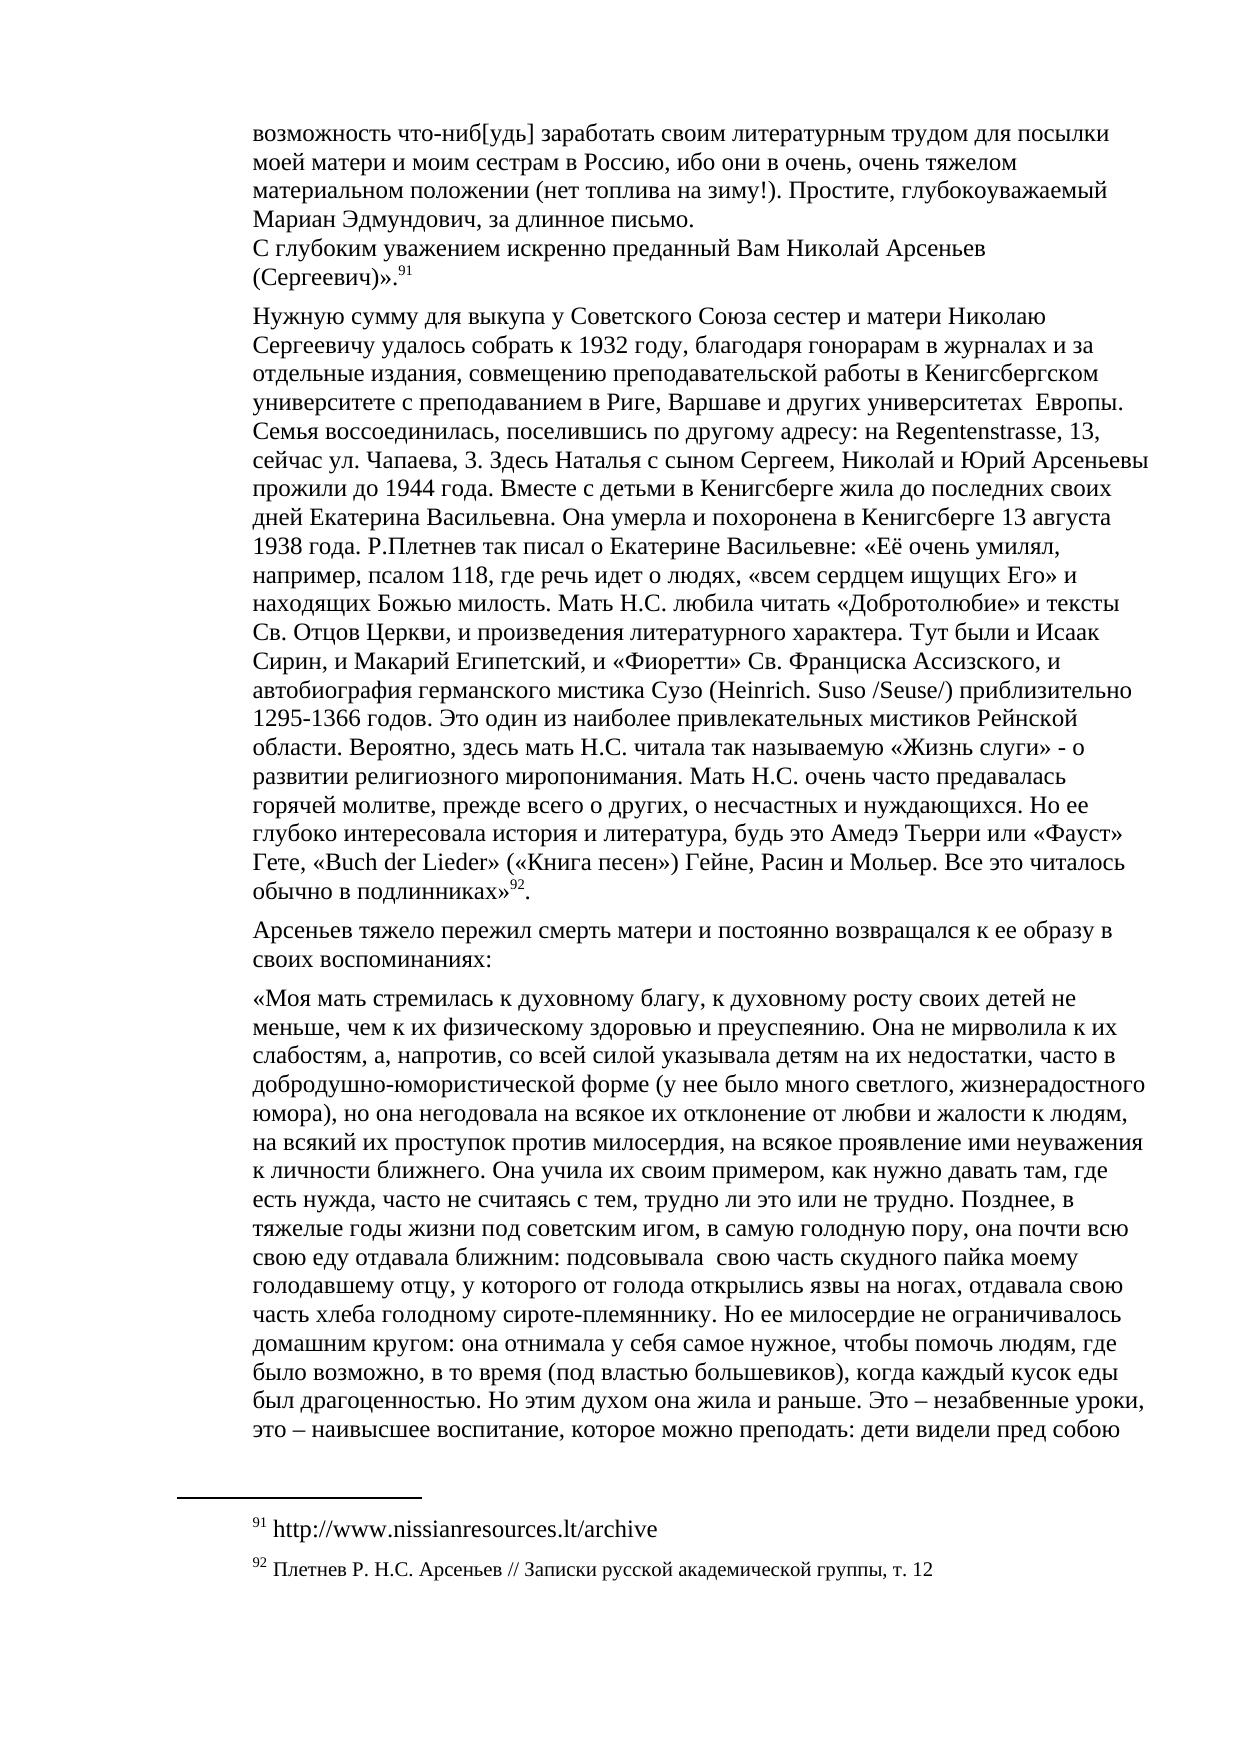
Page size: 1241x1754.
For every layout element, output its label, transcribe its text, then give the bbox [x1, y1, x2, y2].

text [252, 983, 1152, 1443]
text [252, 118, 1152, 291]
text Нужную сумму для выкупа у Советского Союза сестер и матери Николаю Сергеевичу удалось собрать к 1932 году, благодаря гонорарам в журналах и за отдельные издания, совмещению преподавательской работы в Кенигсбергском университете с преподаванием в Риге, Варшаве и других университетах Европы. Семья воссоединилась, поселившись по другому адресу: на Regentenstrasse, 13, сейчас ул. Чапаева, 3. Здесь Наталья с сыном Сергеем, Николай и Юрий Арсеньевы прожили до 1944 года. Вместе с детьми в Кенигсберге жила до последних своих дней Екатерина Васильевна. Она умерла и похоронена в Кенигсберге 13 августа 1938 года. Р.Плетнев так писал о Екатерине Васильевне: «Её очень умилял, например, псалом 118, где речь идет о людях, «всем сердцем ищущих Его» и находящих Божью милость. Мать Н.С. любила читать «Добротолюбие» и тексты Св. Отцов Церкви, и произведения литературного характера. Тут были и Исаак Сирин, и Макарий Египетский, и «Фиоретти» Св. Франциска Ассизского, и автобиография германского мистика Сузо (Heinrich. Suso /Seuse/) приблизительно 1295-1366 годов. Это один из наиболее привлекательных мистиков Рейнской области. Вероятно, здесь мать Н.С. читала так называемую «Жизнь слуги» - о развитии религиозного миропонимания. Мать Н.С. очень часто предавалась горячей молитве, прежде всего о других, о несчастных и нуждающихся. Но ее глубоко интересовала история и литература, будь это Амедэ Тьерри или «Фауст» Гете, «Buch der Lieder» («Книга песен») Гейне, Расин и Мольер. Все это читалось обычно в подлинниках». [252, 301, 1152, 905]
text Арсеньев тяжело пережил смерть матери и постоянно возвращался к ее образу в своих воспоминаниях: [252, 915, 1152, 973]
